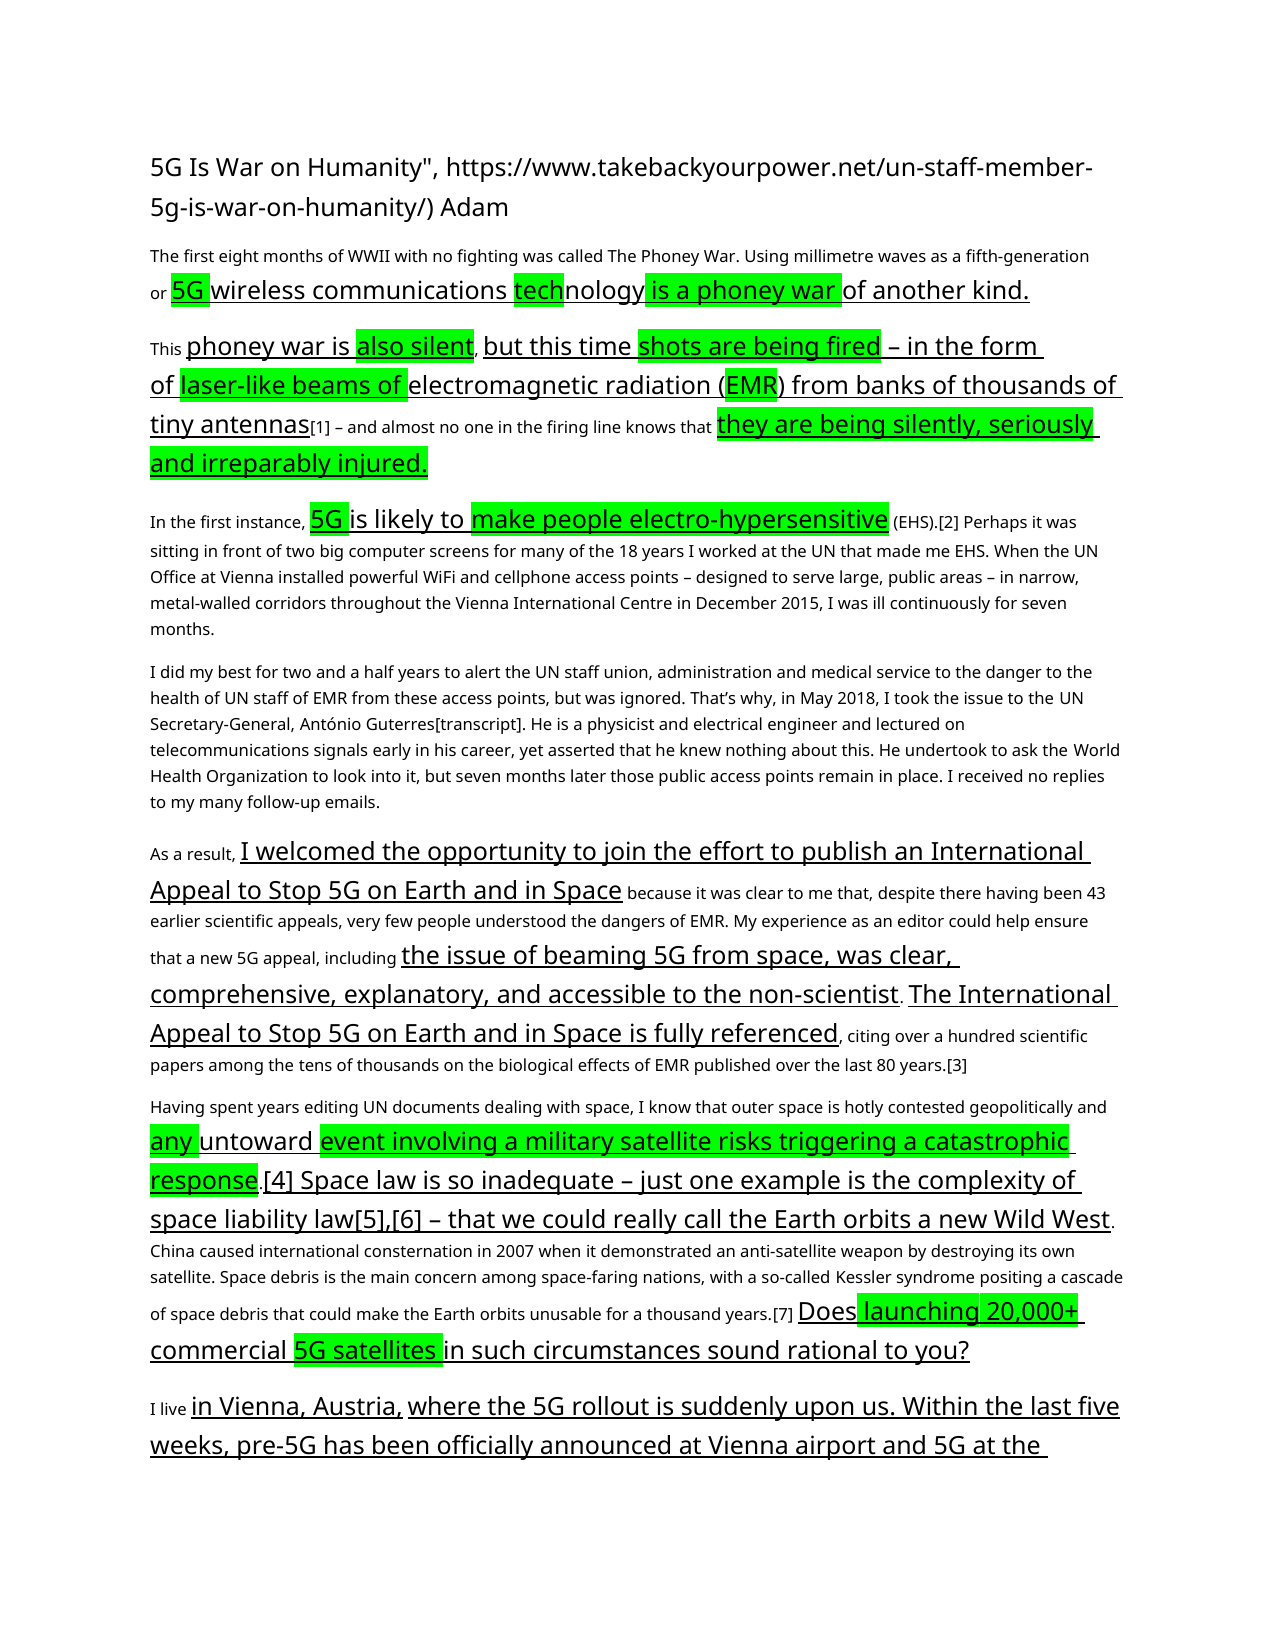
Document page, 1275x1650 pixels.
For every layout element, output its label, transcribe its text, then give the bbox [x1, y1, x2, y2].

text In the first instance, 5G is likely to make people electro-hypersensitive (EHS).[2] Perhaps it was sitting in front of two big computer screens for many of the 18 years I worked at the UN that made me EHS. When the UN Office at Vienna installed powerful WiFi and cellphone access points – designed to serve large, public areas – in narrow, metal-walled corridors throughout the Vienna International Centre in December 2015, I was ill continuously for seven months. [150, 502, 1125, 640]
text As a result, I welcomed the opportunity to join the effort to publish an International Appeal to Stop 5G on Earth and in Space because it was clear to me that, despite there having been 43 earlier scientific appeals, very few people understood the dangers of EMR. My experience as an editor could help ensure that a new 5G appeal, including the issue of beaming 5G from space, was clear, comprehensive, explanatory, and accessible to the non-scientist. The International Appeal to Stop 5G on Earth and in Space is fully referenced, citing over a hundred scientific papers among the tens of thousands on the biological effects of EMR published over the last 80 years.[3] [150, 833, 1125, 1076]
text Having spent years editing UN documents dealing with space, I know that outer space is hotly contested geopolitically and any untoward event involving a military satellite risks triggering a catastrophic response.[4] Space law is so inadequate – just one example is the complexity of space liability law[5],[6] – that we could really call the Earth orbits a new Wild West. China caused international consternation in 2007 when it demonstrated an anti-satellite weapon by destroying its own satellite. Space debris is the main concern among space-faring nations, with a so-called Kessler syndrome positing a cascade of space debris that could make the Earth orbits unusable for a thousand years.[7] Does launching 20,000+ commercial 5G satellites in such circumstances sound rational to you? [150, 1096, 1125, 1367]
text I did my best for two and a half years to alert the UN staff union, administration and medical service to the danger to the health of UN staff of EMR from these access points, but was ignored. That’s why, in May 2018, I took the issue to the UN Secretary-General, António Guterres[transcript]. He is a physicist and electrical engineer and lectured on telecommunications signals early in his career, yet asserted that he knew nothing about this. He undertook to ask the World Health Organization to look into it, but seven months later those public access points remain in place. I received no replies to my many follow-up emails. [150, 660, 1125, 813]
text The first eight months of WWII with no fighting was called The Phoney War. Using millimetre waves as a fifth-generation or 5G wireless communications technology is a phoney war of another kind. [150, 245, 1125, 307]
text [150, 150, 1125, 223]
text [150, 1388, 1125, 1462]
text This phoney war is also silent, but this time shots are being fired – in the form of laser-like beams of electromagnetic radiation (EMR) from banks of thousands of tiny antennas[1] – and almost no one in the firing line knows that they are being silently, seriously and irreparably injured. [150, 329, 1125, 480]
